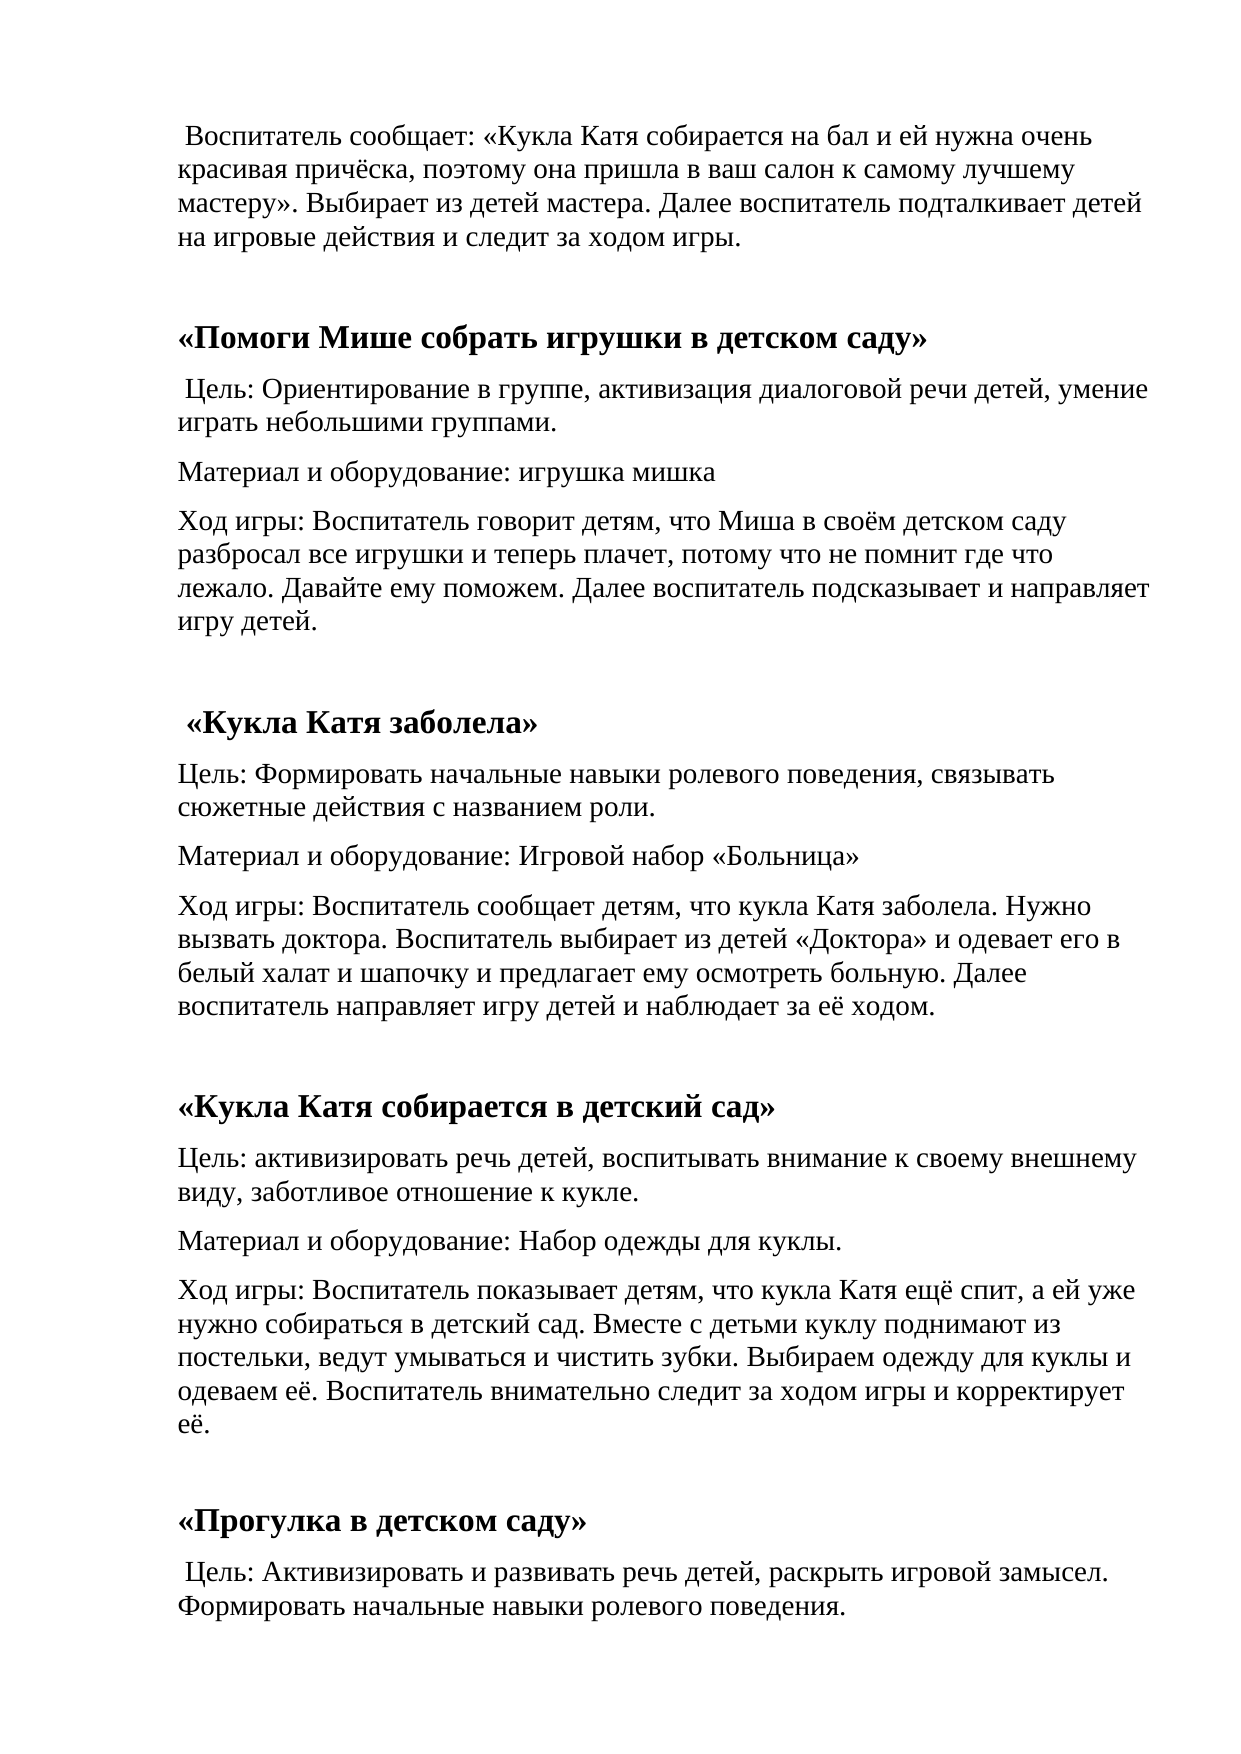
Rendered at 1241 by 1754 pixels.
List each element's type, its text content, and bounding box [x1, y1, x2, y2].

text Цель: активизировать речь детей, воспитывать внимание к своему внешнему виду, заботливое отношение к кукле. [177, 1141, 1152, 1208]
text Цель: Активизировать и развивать речь детей, раскрыть игровой замысел. Формировать начальные навыки ролевого поведения. [177, 1554, 1152, 1621]
text Материал и оборудование: игрушка мишка [177, 454, 1152, 487]
text Ход игры: Воспитатель показывает детям, что кукла Катя ещё спит, а ей уже нужно собираться в детский сад. Вместе с детьми куклу поднимают из постельки, ведут умываться и чистить зубки. Выбираем одежду для куклы и одеваем её. Воспитатель внимательно следит за ходом игры и корректирует её. [177, 1272, 1152, 1440]
text Ход игры: Воспитатель сообщает детям, что кукла Катя заболела. Нужно вызвать доктора. Воспитатель выбирает из детей «Доктора» и одевает его в белый халат и шапочку и предлагает ему осмотреть больную. Далее воспитатель направляет игру детей и наблюдает за её ходом. [177, 888, 1152, 1022]
text «Кукла Катя собирается в детский сад» [177, 1087, 1152, 1125]
text Материал и оборудование: Набор одежды для куклы. [177, 1223, 1152, 1257]
text Воспитатель сообщает: «Кукла Катя собирается на бал и ей нужна очень красивая причёска, поэтому она пришла в ваш салон к самому лучшему мастеру». Выбирает из детей мастера. Далее воспитатель подталкивает детей на игровые действия и следит за ходом игры. [177, 118, 1152, 252]
text «Прогулка в детском саду» [177, 1500, 1152, 1538]
text Цель: Ориентирование в группе, активизация диалоговой речи детей, умение играть небольшими группами. [177, 371, 1152, 438]
text «Кукла Катя заболела» [177, 702, 1152, 740]
text Ход игры: Воспитатель говорит детям, что Миша в своём детском саду разбросал все игрушки и теперь плачет, потому что не помнит где что лежало. Давайте ему поможем. Далее воспитатель подсказывает и направляет игру детей. [177, 503, 1152, 637]
text «Помоги Мише собрать игрушки в детском саду» [177, 317, 1152, 355]
text Материал и оборудование: Игровой набор «Больница» [177, 838, 1152, 872]
text Цель: Формировать начальные навыки ролевого поведения, связывать сюжетные действия с названием роли. [177, 756, 1152, 823]
